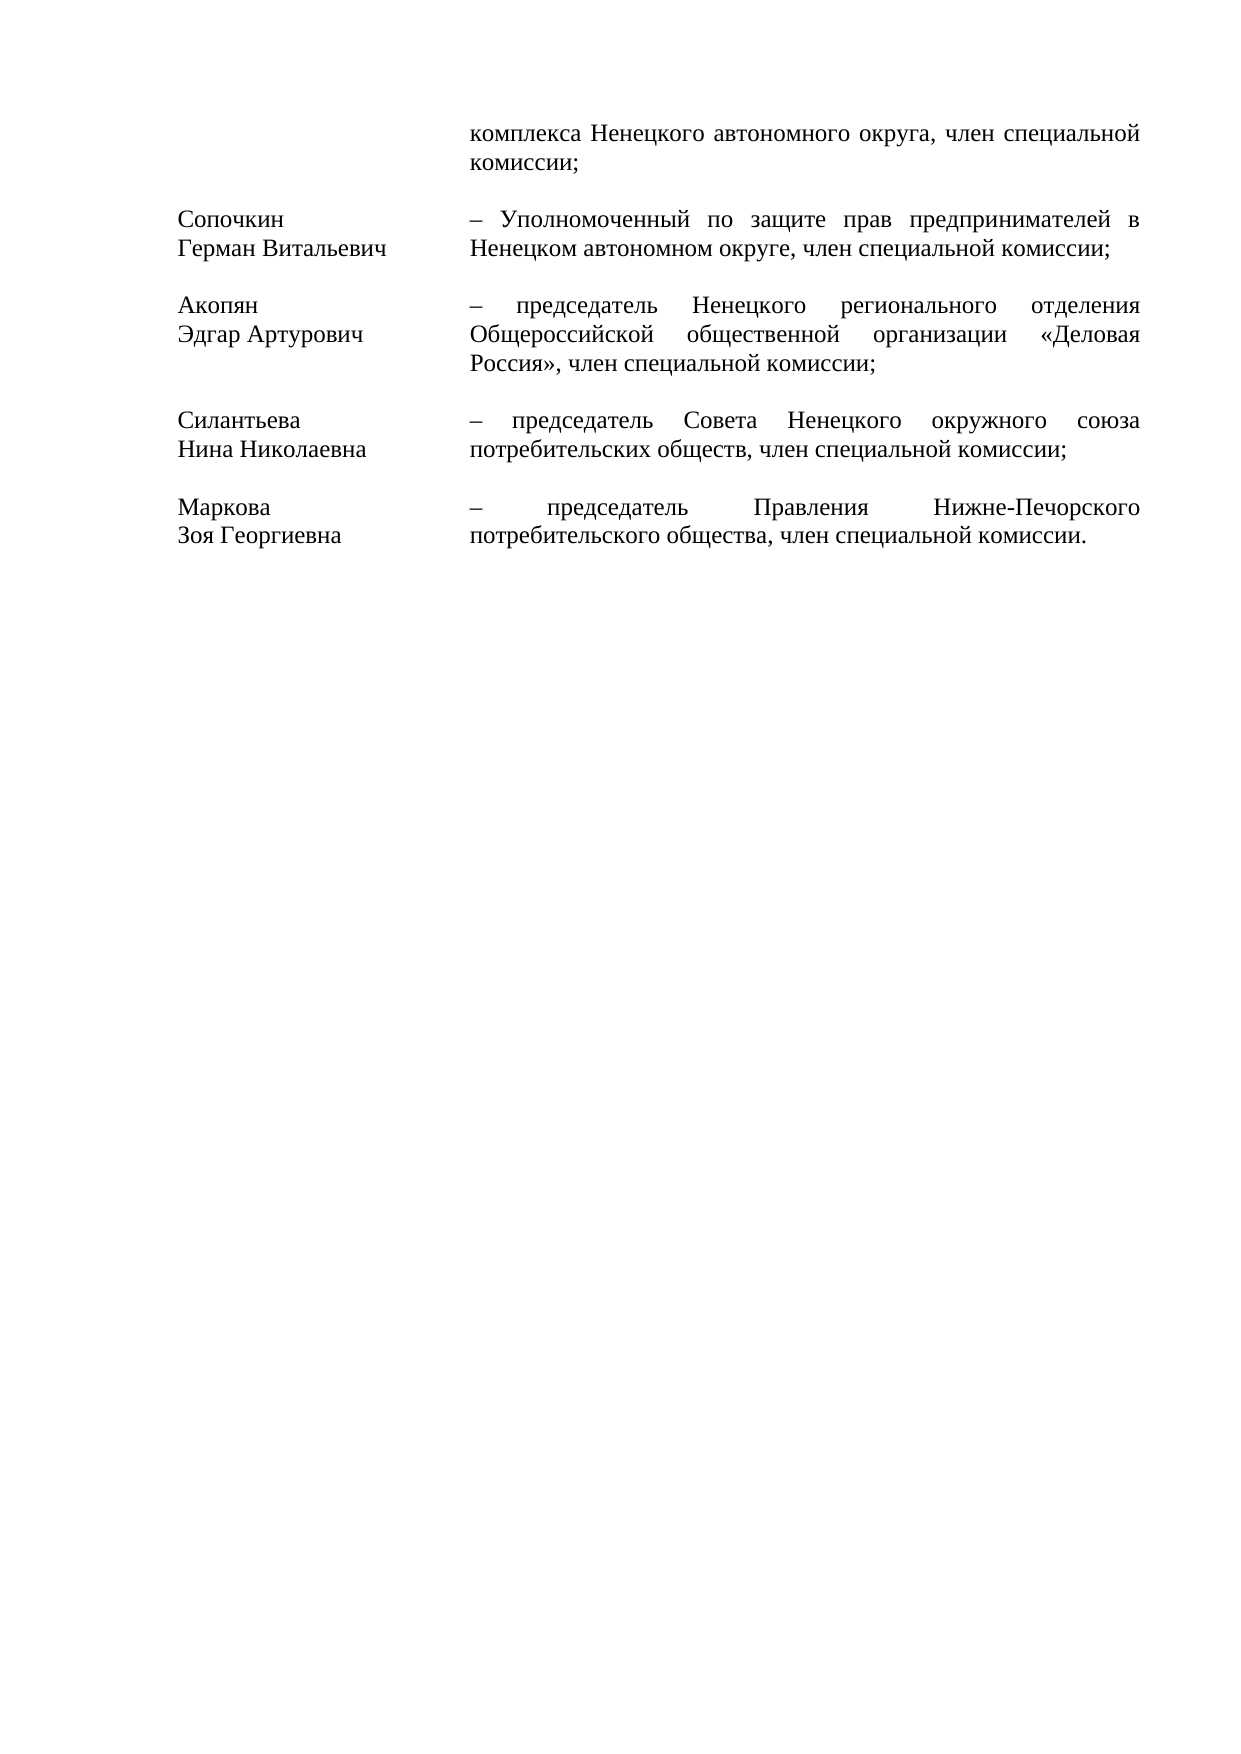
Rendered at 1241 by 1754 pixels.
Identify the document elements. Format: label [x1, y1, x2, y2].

table_cell [458, 118, 1152, 664]
table_cell [166, 118, 458, 664]
